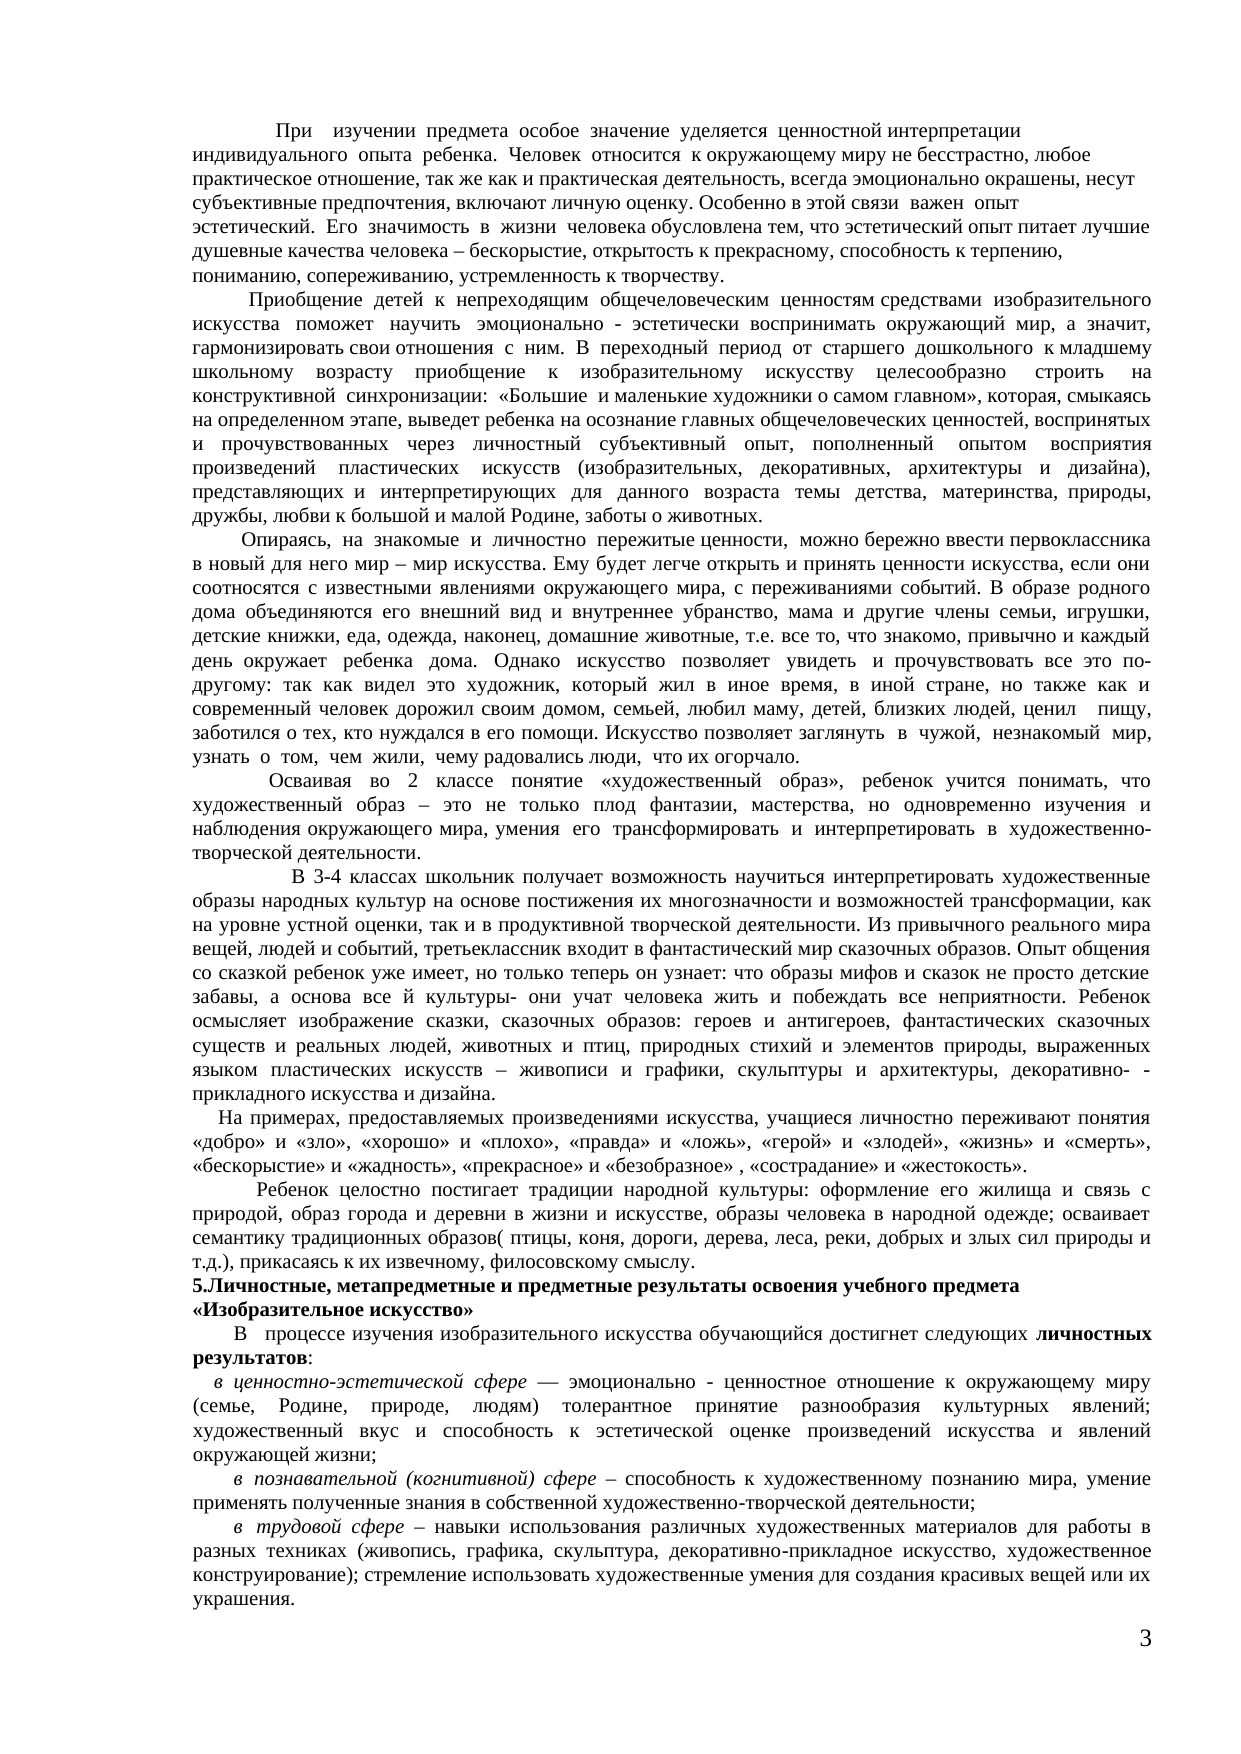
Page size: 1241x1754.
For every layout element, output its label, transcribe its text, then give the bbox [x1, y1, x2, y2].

text Приобщение детей к непреходящим общечеловеческим ценностям средствами изобразительного искусства поможет научить эмоционально - эстетически воспринимать окружающий мир, а значит, гармонизировать свои отношения с ним. В переходный период от старшего дошкольного к младшему школьному возрасту приобщение к изобразительному искусству целесообразно строить на конструктивной синхронизации: «Большие и маленькие художники о самом главном», которая, смыкаясь на определенном этапе, выведет ребенка на осознание главных общечеловеческих ценностей, воспринятых и прочувствованных через личностный субъективный опыт, пополненный опытом восприятия произведений пластических искусств (изобразительных, декоративных, архитектуры и дизайна), представляющих и интерпретирующих для данного возраста темы детства, материнства, природы, дружбы, любви к большой и малой Родине, заботы о животных. [192, 287, 1152, 527]
list трудовой сфере – навыки использования различных художественных материалов для работы в разных техниках (живопись, графика, скульптура, декоративно-прикладное искусство, художественное конструирование); стремление использовать художественные умения для создания красивых вещей или их украшения. [193, 1514, 1152, 1610]
text В 3-4 классах школьник получает возможность научиться интерпретировать художественные образы народных культур на основе постижения их многозначности и возможностей трансформации, как на уровне устной оценки, так и в продуктивной творческой деятельности. Из привычного реального мира вещей, людей и событий, третьеклассник входит в фантастический мир сказочных образов. Опыт общения со сказкой ребенок уже имеет, но только теперь он узнает: что образы мифов и сказок не просто детские забавы, а основа все й культуры- они учат человека жить и побеждать все неприятности. Ребенок осмысляет изображение сказки, сказочных образов: героев и антигероев, фантастических сказочных существ и реальных людей, животных и птиц, природных стихий и элементов природы, выраженных языком пластических искусств – живописи и графики, скульптуры и архитектуры, декоративно- - прикладного искусства и дизайна. [192, 864, 1152, 1105]
list познавательной (когнитивной) сфере – способность к художественному познанию мира, умение применять полученные знания в собственной художественно-творческой деятельности; [193, 1466, 1152, 1514]
text в ценностно-эстетической сфере — эмоционально - ценностное отношение к окружающему миру (семье, Родине, природе, людям) толерантное принятие разнообразия культурных явлений; художественный вкус и способность к эстетической оценке произведений искусства и явлений окружающей жизни; [193, 1369, 1152, 1466]
text 5.Личностные, метапредметные и предметные результаты освоения учебного предмета «Изобразительное искусство» [192, 1273, 1152, 1321]
text Опираясь, на знакомые и личностно пережитые ценности, можно бережно ввести первоклассника в новый для него мир – мир искусства. Ему будет легче открыть и принять ценности искусства, если они соотносятся с известными явлениями окружающего мира, с переживаниями событий. В образе родного дома объединяются его внешний вид и внутреннее убранство, мама и другие члены семьи, игрушки, детские книжки, еда, одежда, наконец, домашние животные, т.е. все то, что знакомо, привычно и каждый день окружает ребенка дома. Однако искусство позволяет увидеть и прочувствовать все это по-другому: так как видел это художник, который жил в иное время, в иной стране, но также как и современный человек дорожил своим домом, семьей, любил маму, детей, близких людей, ценил пищу, заботился о тех, кто нуждался в его помощи. Искусство позволяет заглянуть в чужой, незнакомый мир, узнать о том, чем жили, чему радовались люди, что их огорчало. [192, 527, 1152, 768]
text Ребенок целостно постигает традиции народной культуры: оформление его жилища и связь с природой, образ города и деревни в жизни и искусстве, образы человека в народной одежде; осваивает семантику традиционных образов( птицы, коня, дороги, дерева, леса, реки, добрых и злых сил природы и т.д.), прикасаясь к их извечному, филосовскому смыслу. [192, 1177, 1152, 1273]
text Осваивая во 2 классе понятие «художественный образ», ребенок учится понимать, что художественный образ – это не только плод фантазии, мастерства, но одновременно изучения и наблюдения окружающего мира, умения его трансформировать и интерпретировать в художественно-творческой деятельности. [192, 768, 1152, 864]
text На примерах, предоставляемых произведениями искусства, учащиеся личностно переживают понятия «добро» и «зло», «хорошо» и «плохо», «правда» и «ложь», «герой» и «злодей», «жизнь» и «смерть», «бескорыстие» и «жадность», «прекрасное» и «безобразное» , «сострадание» и «жестокость». [192, 1105, 1152, 1177]
list процессе изучения изобразительного искусства обучающийся достигнет следующих личностных результатов: [193, 1321, 1152, 1369]
text При изучении предмета особое значение уделяется ценностной интерпретации индивидуального опыта ребенка. Человек относится к окружающему миру не бесстрастно, любое практическое отношение, так же как и практическая деятельность, всегда эмоционально окрашены, несут субъективные предпочтения, включают личную оценку. Особенно в этой связи важен опыт эстетический. Его значимость в жизни человека обусловлена тем, что эстетический опыт питает лучшие душевные качества человека – бескорыстие, открытость к прекрасному, способность к терпению, пониманию, сопереживанию, устремленность к творчеству. [192, 118, 1152, 287]
